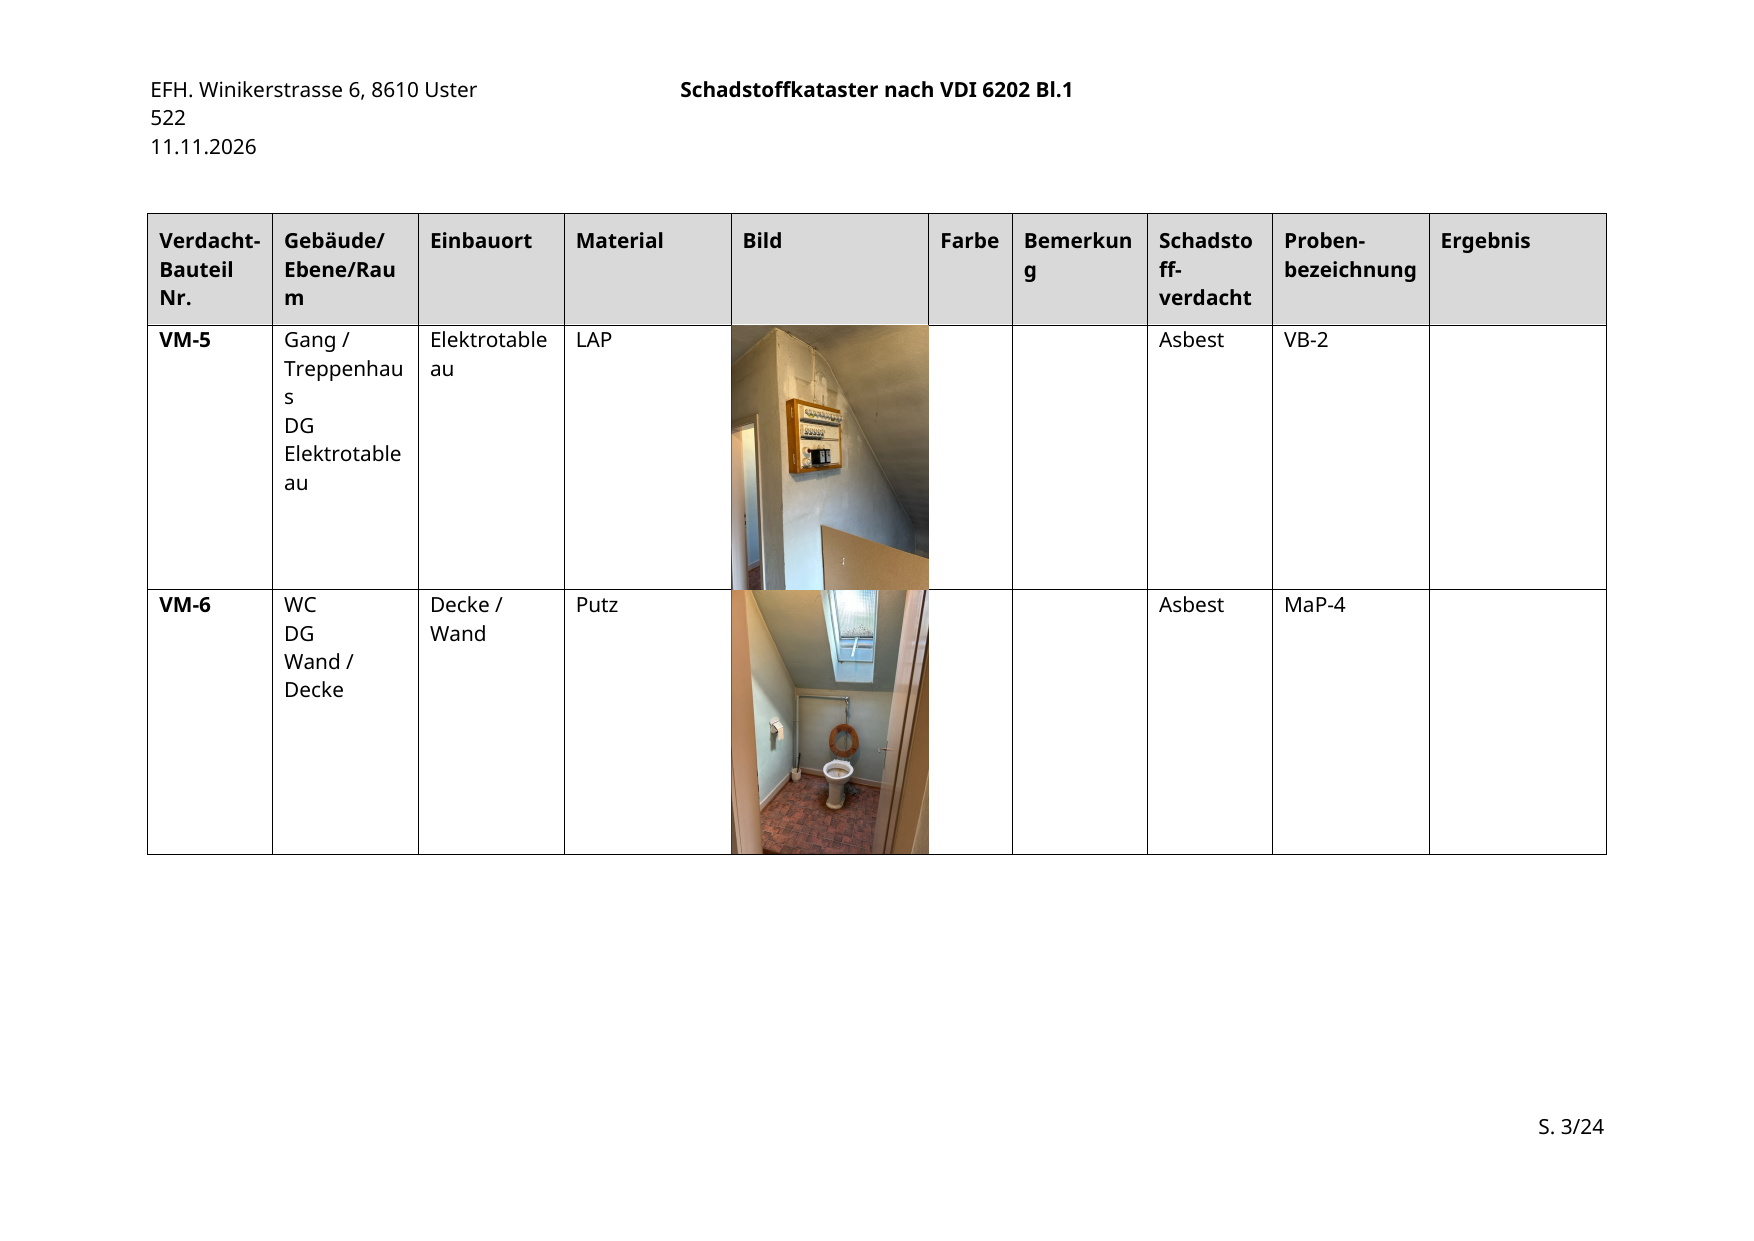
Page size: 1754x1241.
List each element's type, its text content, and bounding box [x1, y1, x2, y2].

table_header Gebäude/ Ebene/Raum [273, 214, 418, 324]
table_cell Asbest [1148, 326, 1272, 589]
table_header Bild [732, 214, 928, 324]
table_cell [929, 326, 1012, 589]
table_cell Asbest [1148, 590, 1272, 854]
table_header Einbauort [419, 214, 564, 324]
table_cell VB-2 [1273, 326, 1429, 589]
table_cell [1013, 590, 1147, 854]
table_cell [1430, 590, 1606, 854]
table_cell VM-6 [148, 590, 272, 854]
table_header Proben-bezeichnung [1273, 214, 1429, 324]
picture [731, 325, 929, 854]
table_cell [1013, 326, 1147, 589]
table_header Verdacht-Bauteil Nr. [148, 214, 272, 324]
table_cell LAP [565, 326, 731, 589]
table_cell VM-5 [148, 326, 272, 589]
table_header Farbe [929, 214, 1012, 324]
table_cell Elektrotableau [419, 326, 564, 589]
table_cell Decke / Wand [419, 590, 564, 854]
table_cell Gang / Treppenhaus DG Elektrotableau [273, 326, 418, 589]
table_header Bemerkung [1013, 214, 1147, 324]
table_cell [929, 590, 1012, 854]
table_cell [1430, 326, 1606, 589]
table_cell Putz [565, 590, 731, 854]
table_header Schadstoff-verdacht [1148, 214, 1272, 324]
table_cell WC DG Wand / Decke [273, 590, 418, 854]
table_header Ergebnis [1430, 214, 1606, 324]
table_cell MaP-4 [1273, 590, 1429, 854]
table_header Material [565, 214, 731, 324]
